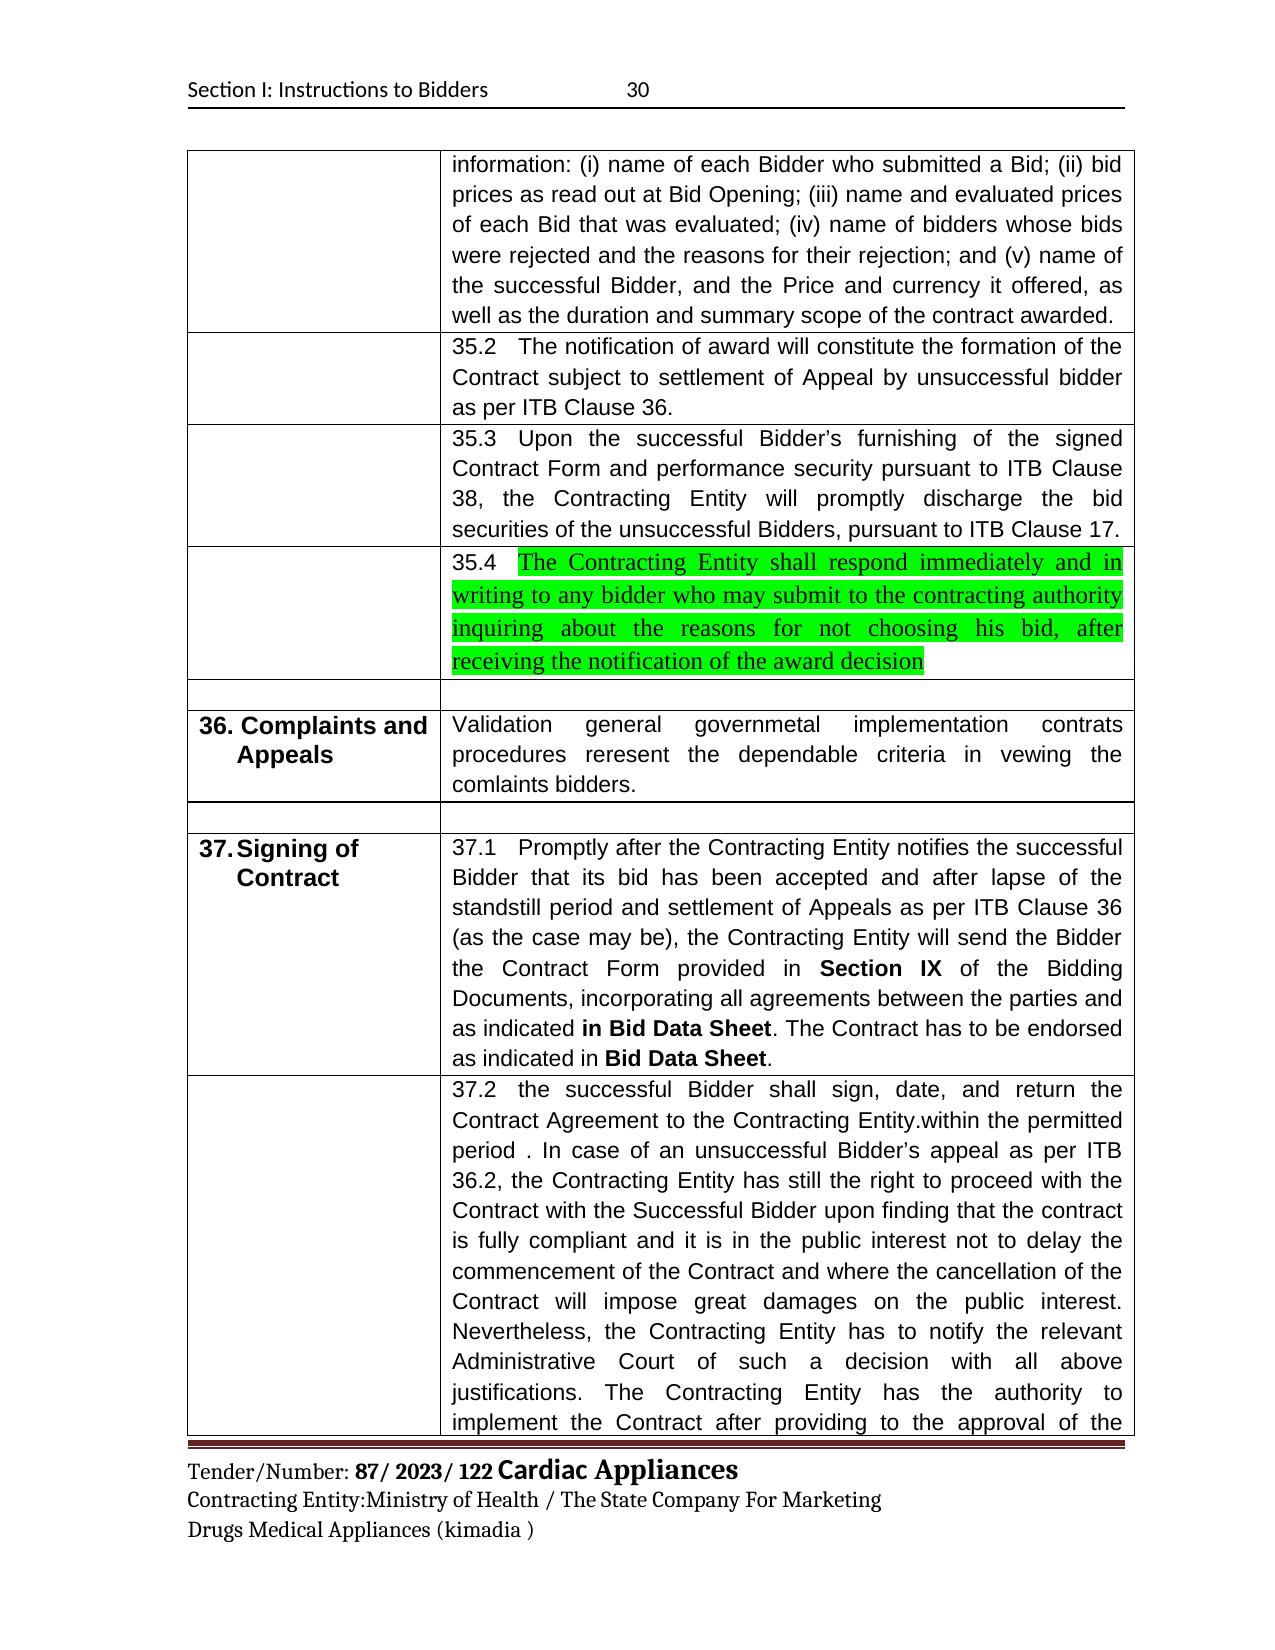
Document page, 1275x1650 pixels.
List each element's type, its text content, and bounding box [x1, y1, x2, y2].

table_cell 37.1 Promptly after the Contracting Entity notifies the successful Bidder that its bid has been accepted and after lapse of the standstill period and settlement of Appeals as per ITB Clause 36 (as the case may be), the Contracting Entity will send the Bidder the Contract Form provided in Section IX of the Bidding Documents, incorporating all agreements between the parties and as indicated in Bid Data Sheet. The Contract has to be endorsed as indicated in Bid Data Sheet. [441, 834, 1134, 1075]
table_cell [188, 425, 440, 546]
table_cell 35.3 Upon the successful Bidder’s furnishing of the signed Contract Form and performance security pursuant to ITB Clause 38, the Contracting Entity will promptly discharge the bid securities of the unsuccessful Bidders, pursuant to ITB Clause 17. [441, 425, 1134, 546]
table_cell [188, 333, 440, 424]
table_cell 35.4 The Contracting Entity shall respond immediately and in writing to any bidder who may submit to the contracting authority inquiring about the reasons for not choosing his bid, after receiving the notification of the award decision [441, 547, 1134, 678]
table_cell 37. Signing of Contract [188, 834, 440, 1075]
table_cell 36. Complaints and Appeals [188, 711, 440, 801]
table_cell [441, 151, 1134, 332]
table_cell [188, 151, 440, 332]
table_cell Validation general governmetal implementation contrats procedures reresent the dependable criteria in vewing the comlaints bidders. [441, 711, 1134, 801]
table_cell [441, 803, 1134, 833]
table_cell [188, 1076, 440, 1435]
table_cell [188, 547, 440, 678]
table_cell 35.2 The notification of award will constitute the formation of the Contract subject to settlement of Appeal by unsuccessful bidder as per ITB Clause 36. [441, 333, 1134, 424]
table_cell [188, 803, 440, 833]
table_cell [188, 680, 440, 710]
table_cell [441, 680, 1134, 710]
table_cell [441, 1076, 1134, 1435]
